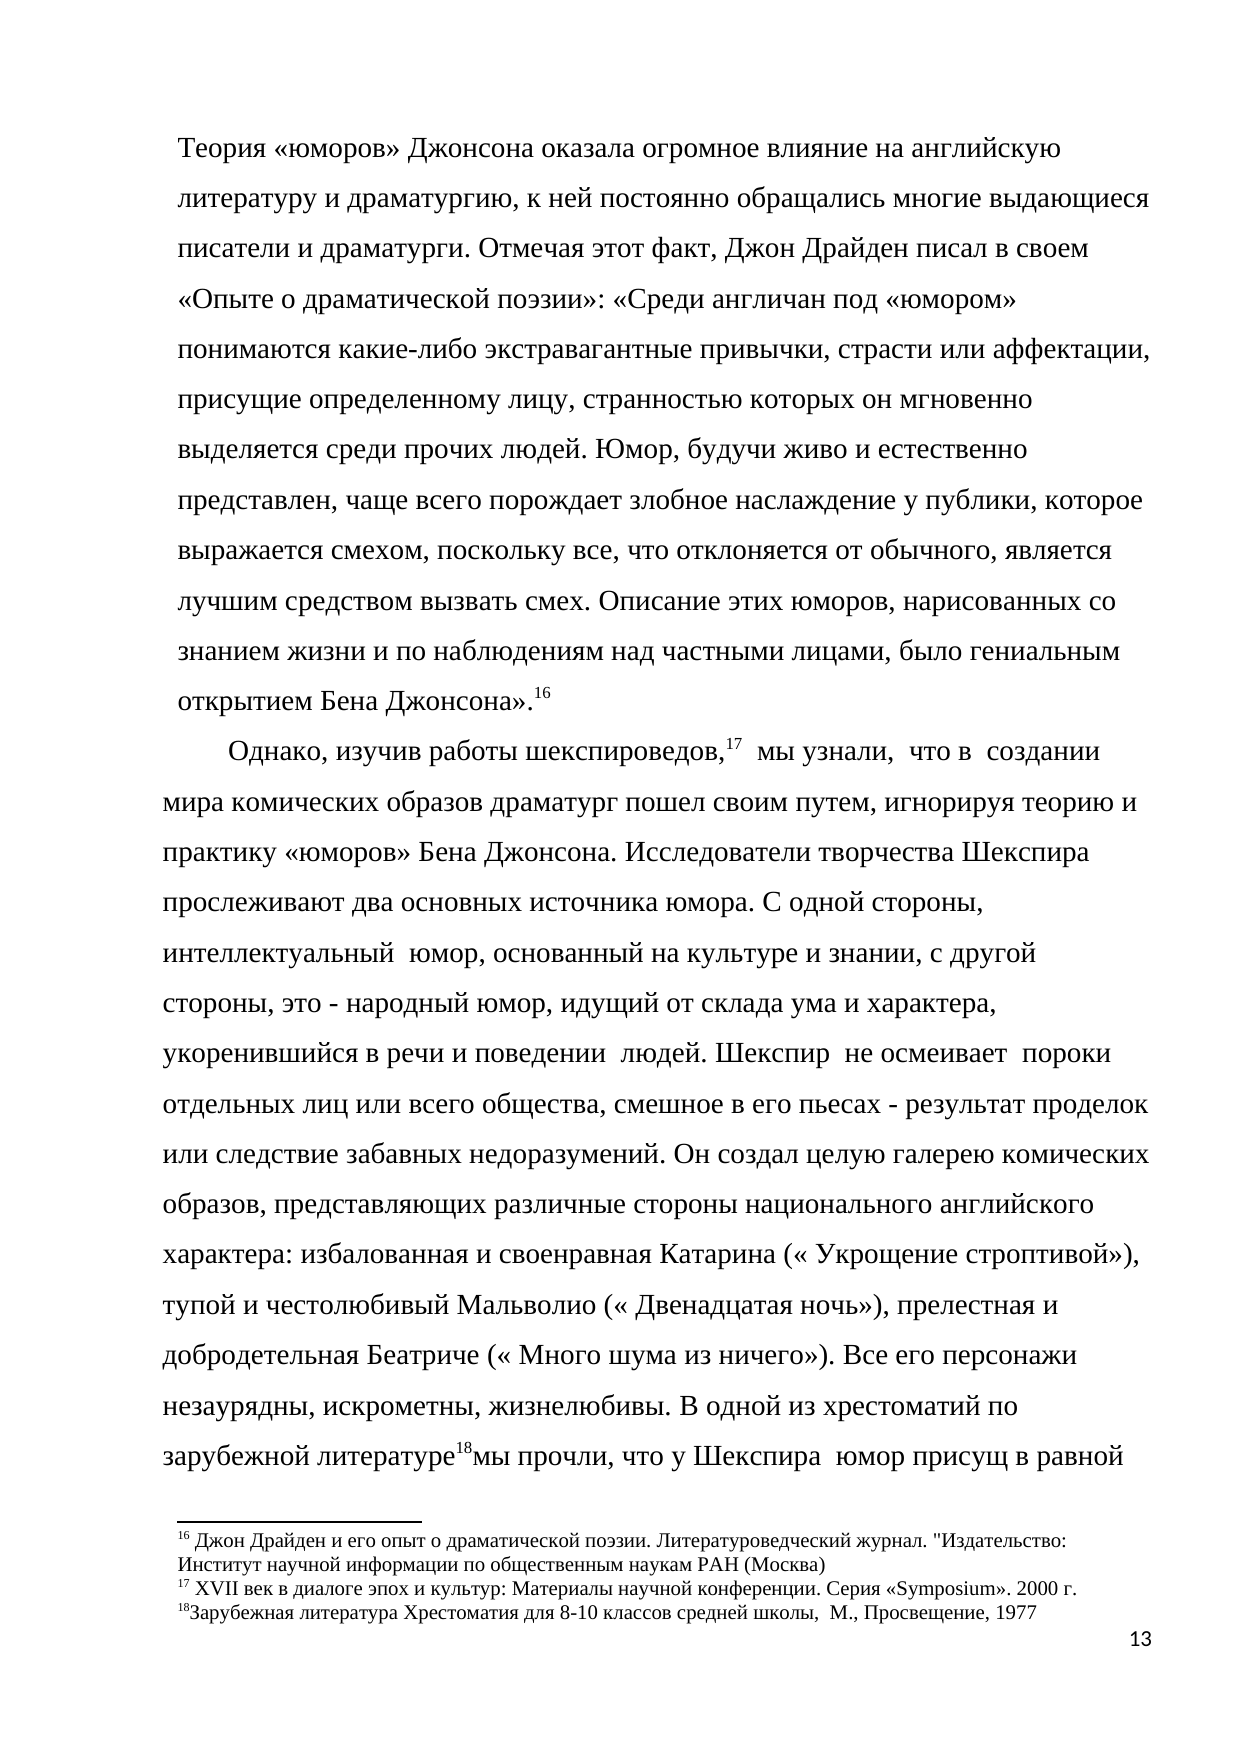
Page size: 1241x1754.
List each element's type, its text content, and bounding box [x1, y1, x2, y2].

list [162, 733, 1152, 1471]
list Теория «юморов» Джонсона оказала огромное влияние на английскую литературу и драматургию, к ней постоянно обращались многие выдающиеся писатели и драматурги. Отмечая этот факт, Джон Драйден писал в своем «Опыте о драматической поэзии»: «Среди англичан под «юмором» понимаются какие-либо экстравагантные привычки, страсти или аффектации, присущие определенному лицу, странностью которых он мгновенно выделяется среди прочих людей. Юмор, будучи живо и естественно представлен, чаще всего порождает злобное наслаждение у публики, которое выражается смехом, поскольку все, что отклоняется от обычного, является лучшим средством вызвать смех. Описание этих юморов, нарисованных со знанием жизни и по наблюдениям над частными лицами, было гениальным открытием Бена Джонсона». [177, 130, 1152, 717]
